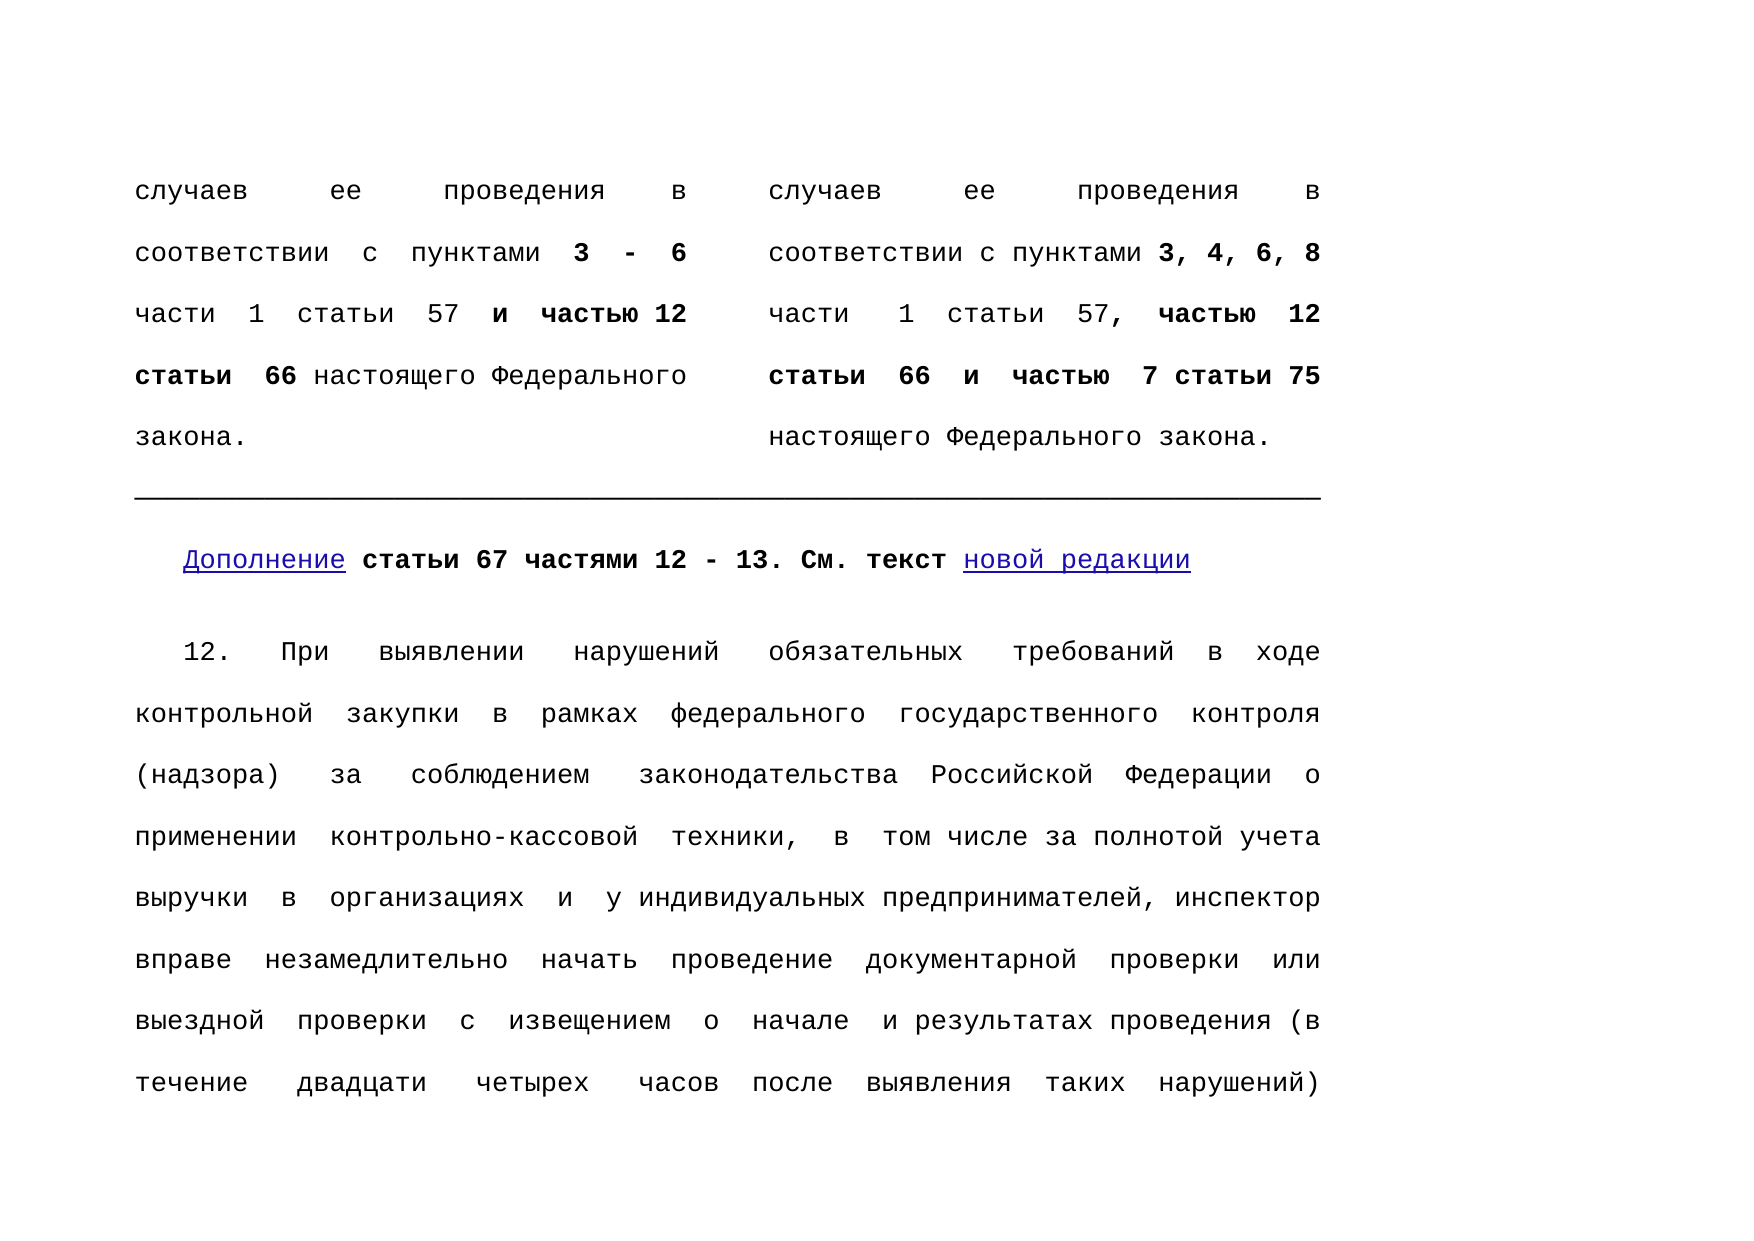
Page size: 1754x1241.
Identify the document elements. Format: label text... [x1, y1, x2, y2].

text ───────────────────────────────────────────────────────────────────────── [118, 484, 1636, 515]
text контрольной закупки в рамках федерального государственного контроля [118, 699, 1636, 730]
text выручки в организациях и у индивидуальных предпринимателей, инспектор [118, 884, 1636, 915]
text статьи 66 настоящего Федерального статьи 66 и частью 7 статьи 75 [118, 362, 1636, 392]
text 12. При выявлении нарушений обязательных требований в ходе [118, 638, 1636, 669]
text вправе незамедлительно начать проведение документарной проверки или [118, 945, 1636, 976]
text соответствии с пунктами 3 - 6 соответствии с пунктами 3, 4, 6, 8 [118, 239, 1636, 269]
text случаев ее проведения в случаев ее проведения в [118, 177, 1636, 208]
text течение двадцати четырех часов после выявления таких нарушений) [118, 1068, 1636, 1099]
text (надзора) за соблюдением законодательства Российской Федерации о [118, 761, 1636, 792]
text закона. настоящего Федерального закона. [118, 423, 1636, 454]
text Дополнение статьи 67 частями 12 - 13. См. текст новой редакции [118, 546, 1636, 577]
text части 1 статьи 57 и частью 12 части 1 статьи 57, частью 12 [118, 300, 1636, 331]
text применении контрольно-кассовой техники, в том числе за полнотой учета [118, 822, 1636, 853]
text выездной проверки с извещением о начале и результатах проведения (в [118, 1007, 1636, 1038]
